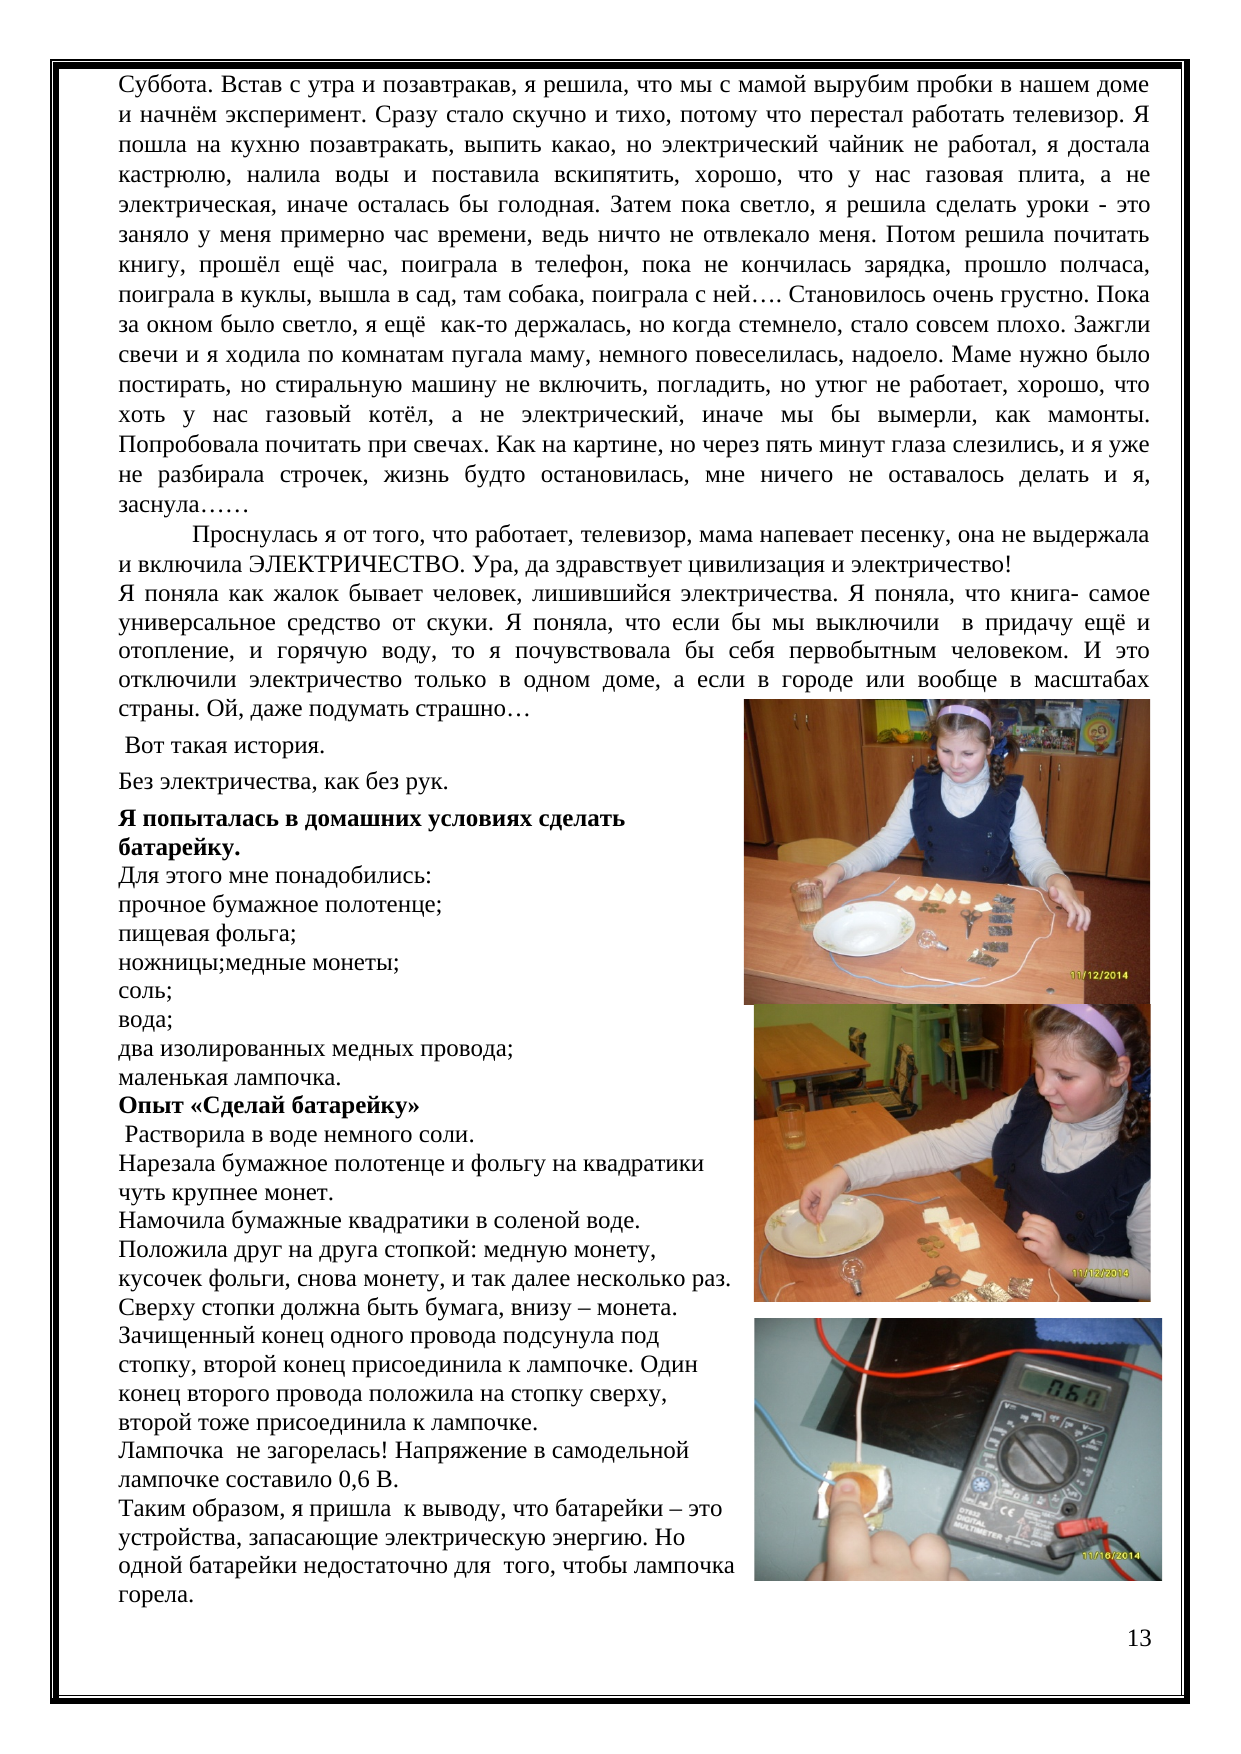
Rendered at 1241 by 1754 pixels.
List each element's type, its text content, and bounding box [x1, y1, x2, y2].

picture [754, 1318, 1163, 1581]
text пищевая фольга; [118, 918, 743, 947]
text Я попыталась в домашних условиях сделать батарейку. [118, 803, 743, 860]
text два изолированных медных провода; [118, 1033, 753, 1062]
text Проснулась я от того, что работает, телевизор, мама напевает песенку, она не выдержала и включила ЭЛЕКТРИЧЕСТВО. Ура, да здравствует цивилизация и электричество! [118, 518, 1152, 578]
picture [743, 699, 1151, 1302]
text Намочила бумажные квадратики в соленой воде. [118, 1205, 753, 1234]
text Зачищенный конец одного провода подсунула под стопку, второй конец присоединила к лампочке. Один конец второго провода положила на стопку сверху, второй тоже присоединила к лампочке. [118, 1320, 754, 1435]
text маленькая лампочка. [118, 1062, 753, 1090]
text Положила друг на друга стопкой: медную монету, кусочек фольги, снова монету, и так далее несколько раз. Сверху стопки должна быть бумага, внизу – монета. [118, 1234, 1152, 1320]
text Для этого мне понадобились: [118, 860, 743, 889]
text Опыт «Сделай батарейку» [118, 1090, 753, 1119]
text Суббота. Встав с утра и позавтракав, я решила, что мы с мамой вырубим пробки в нашем доме и начнём эксперимент. Сразу стало скучно и тихо, потому что перестал работать телевизор. Я пошла на кухню позавтракать, выпить какао, но электрический чайник не работал, я достала кастрюлю, налила воды и поставила вскипятить, хорошо, что у нас газовая плита, а не электрическая, иначе осталась бы голодная. Затем пока светло, я решила сделать уроки - это заняло у меня примерно час времени, ведь ничто не отвлекало меня. Потом решила почитать книгу, прошёл ещё час, поиграла в телефон, пока не кончилась зарядка, прошло полчаса, поиграла в куклы, вышла в сад, там собака, поиграла с ней…. Становилось очень грустно. Пока за окном было светло, я ещё как-то держалась, но когда стемнело, стало совсем плохо. Зажгли свечи и я ходила по комнатам пугала маму, немного повеселилась, надоело. Маме нужно было постирать, но стиральную машину не включить, погладить, но утюг не работает, хорошо, что хоть у нас газовый котёл, а не электрический, иначе мы бы вымерли, как мамонты. Попробовала почитать при свечах. Как на картине, но через пять минут глаза слезились, и я уже не разбирала строчек, жизнь будто остановилась, мне ничего не оставалось делать и я, заснула…… [118, 69, 1152, 518]
text Таким образом, я пришла к выводу, что батарейки – это устройства, запасающие электрическую энергию. Но одной батарейки недостаточно для того, чтобы лампочка горела. [118, 1493, 1152, 1608]
text Лампочка не загорелась! Напряжение в самодельной лампочке составило 0,6 В. [118, 1435, 754, 1493]
text вода; [118, 1004, 753, 1033]
text Нарезала бумажное полотенце и фольгу на квадратики чуть крупнее монет. [118, 1148, 753, 1205]
text соль; [118, 975, 743, 1004]
text ножницы;медные монеты; [118, 947, 743, 975]
text Вот такая история. [118, 730, 743, 758]
text Я поняла как жалок бывает человек, лишившийся электричества. Я поняла, что книга- самое универсальное средство от скуки. Я поняла, что если бы мы выключили в придачу ещё и отопление, и горячую воду, то я почувствовала бы себя первобытным человеком. И это отключили электричество только в одном доме, а если в городе или вообще в масштабах страны. Ой, даже подумать страшно… [118, 578, 1152, 722]
text прочное бумажное полотенце; [118, 889, 743, 918]
text Без электричества, как без рук. [118, 766, 743, 795]
text Растворила в воде немного соли. [118, 1119, 753, 1148]
